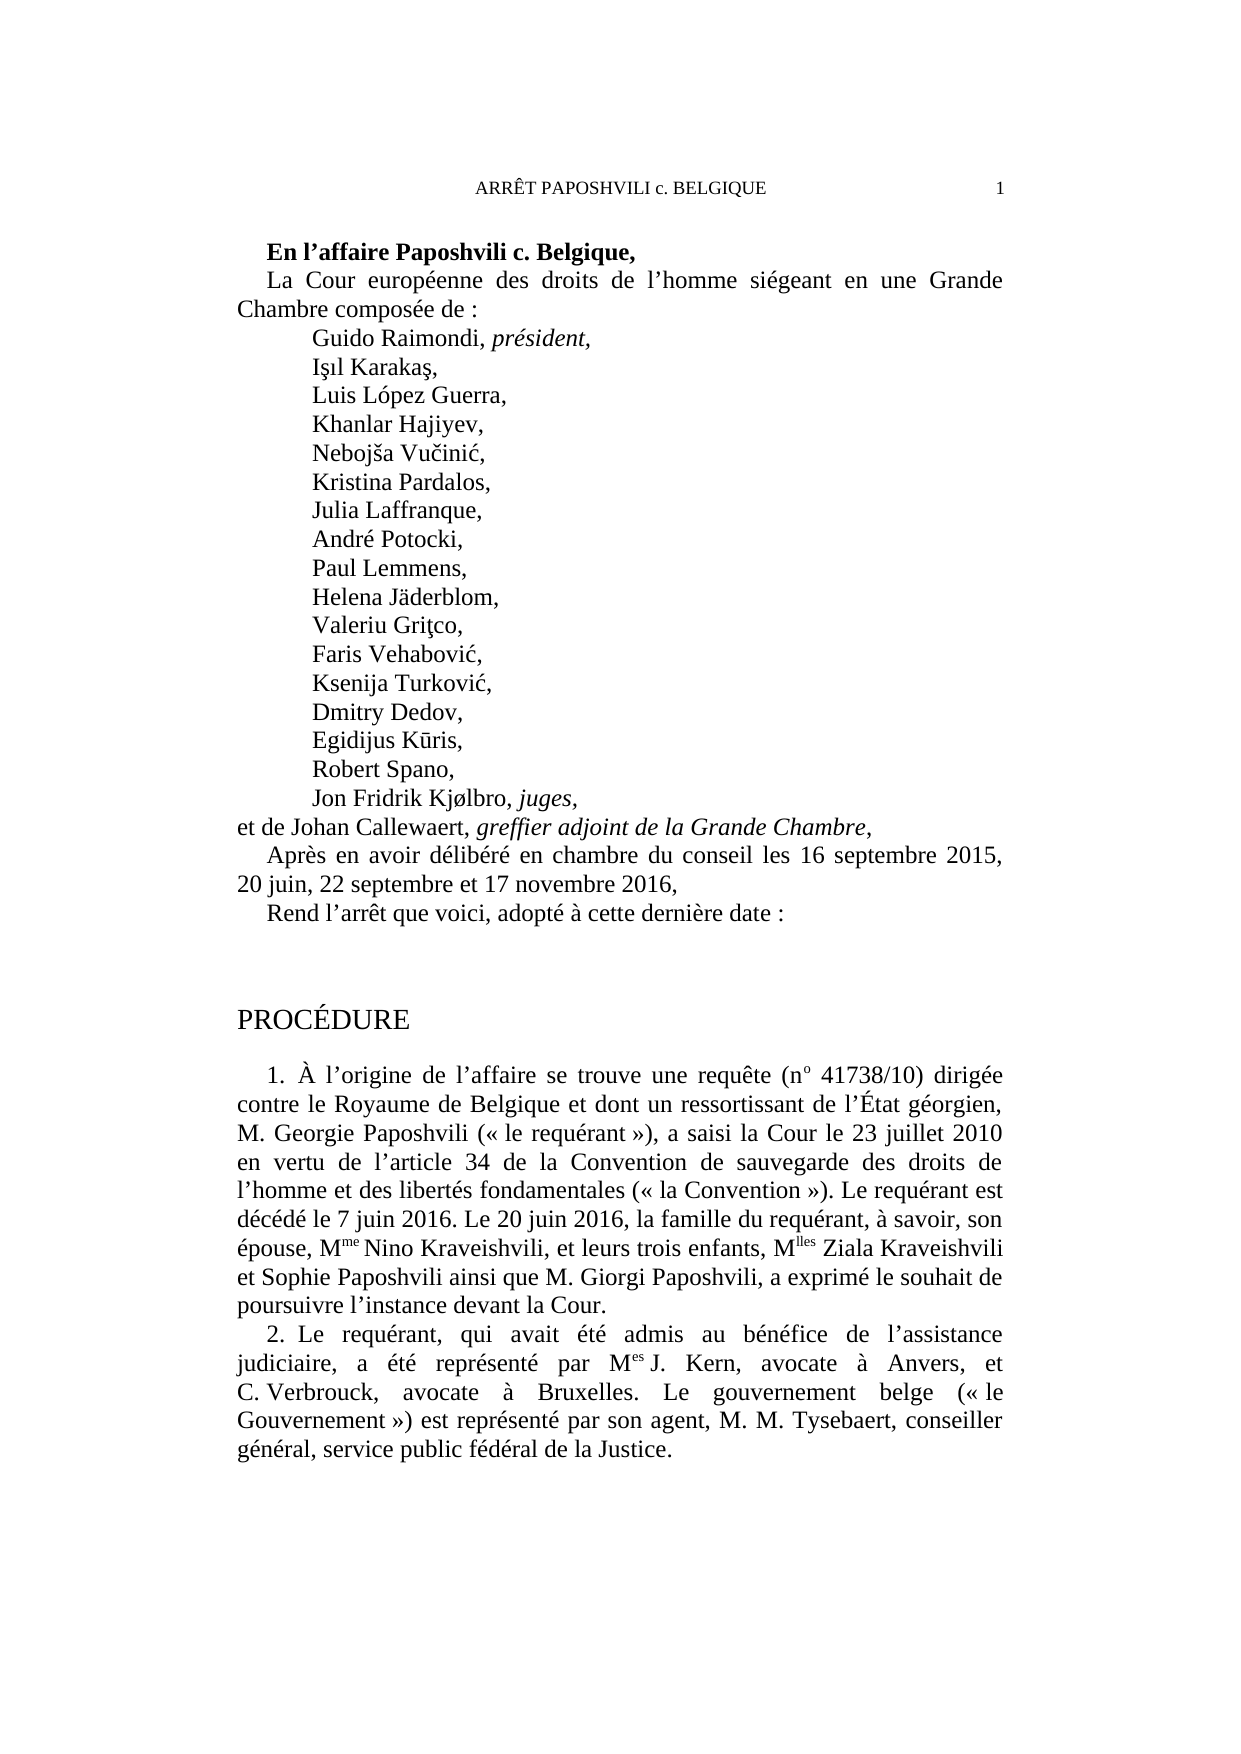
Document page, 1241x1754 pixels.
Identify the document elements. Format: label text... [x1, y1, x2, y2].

text En l’affaire Paposhvili c. Belgique, [237, 237, 1003, 266]
text La Cour européenne des droits de l’homme siégeant en une Grande Chambre composée de : [237, 266, 1003, 323]
text Guido Raimondi, président, Işıl Karakaş, Luis López Guerra, Khanlar Hajiyev, Nebojša Vučinić, Kristina Pardalos, Julia Laffranque, André Potocki, Paul Lemmens, Helena Jäderblom, Valeriu Griţco, Faris Vehabović, Ksenija Turković, Dmitry Dedov, Egidijus Kūris, Robert Spano, Jon Fridrik Kjølbro, juges, [237, 323, 1003, 812]
title PROCÉDURE [237, 1002, 1003, 1035]
text 1. À l’origine de l’affaire se trouve une requête (no 41738/10) dirigée contre le Royaume de Belgique et dont un ressortissant de l’État géorgien, M. Georgie Paposhvili (« le requérant »), a saisi la Cour le 23 juillet 2010 en vertu de l’article 34 de la Convention de sauvegarde des droits de l’homme et des libertés fondamentales (« la Convention »). Le requérant est décédé le 7 juin 2016. Le 20 juin 2016, la famille du requérant, à savoir, son épouse, Mme Nino Kraveishvili, et leurs trois enfants, Mlles Ziala Kraveishvili et Sophie Paposhvili ainsi que M. Giorgi Paposhvili, a exprimé le souhait de poursuivre l’instance devant la Cour. [237, 1060, 1003, 1319]
text Rend l’arrêt que voici, adopté à cette dernière date : [237, 898, 1003, 927]
text et de Johan Callewaert, greffier adjoint de la Grande Chambre, [237, 812, 1003, 841]
text 2. Le requérant, qui avait été admis au bénéfice de l’assistance judiciaire, a été représenté par Mes J. Kern, avocate à Anvers, et C. Verbrouck, avocate à Bruxelles. Le gouvernement belge (« le Gouvernement ») est représenté par son agent, M. M. Tysebaert, conseiller général, service public fédéral de la Justice. [237, 1319, 1003, 1463]
text Après en avoir délibéré en chambre du conseil les 16 septembre 2015, 20 juin, 22 septembre et 17 novembre 2016, [237, 841, 1003, 898]
